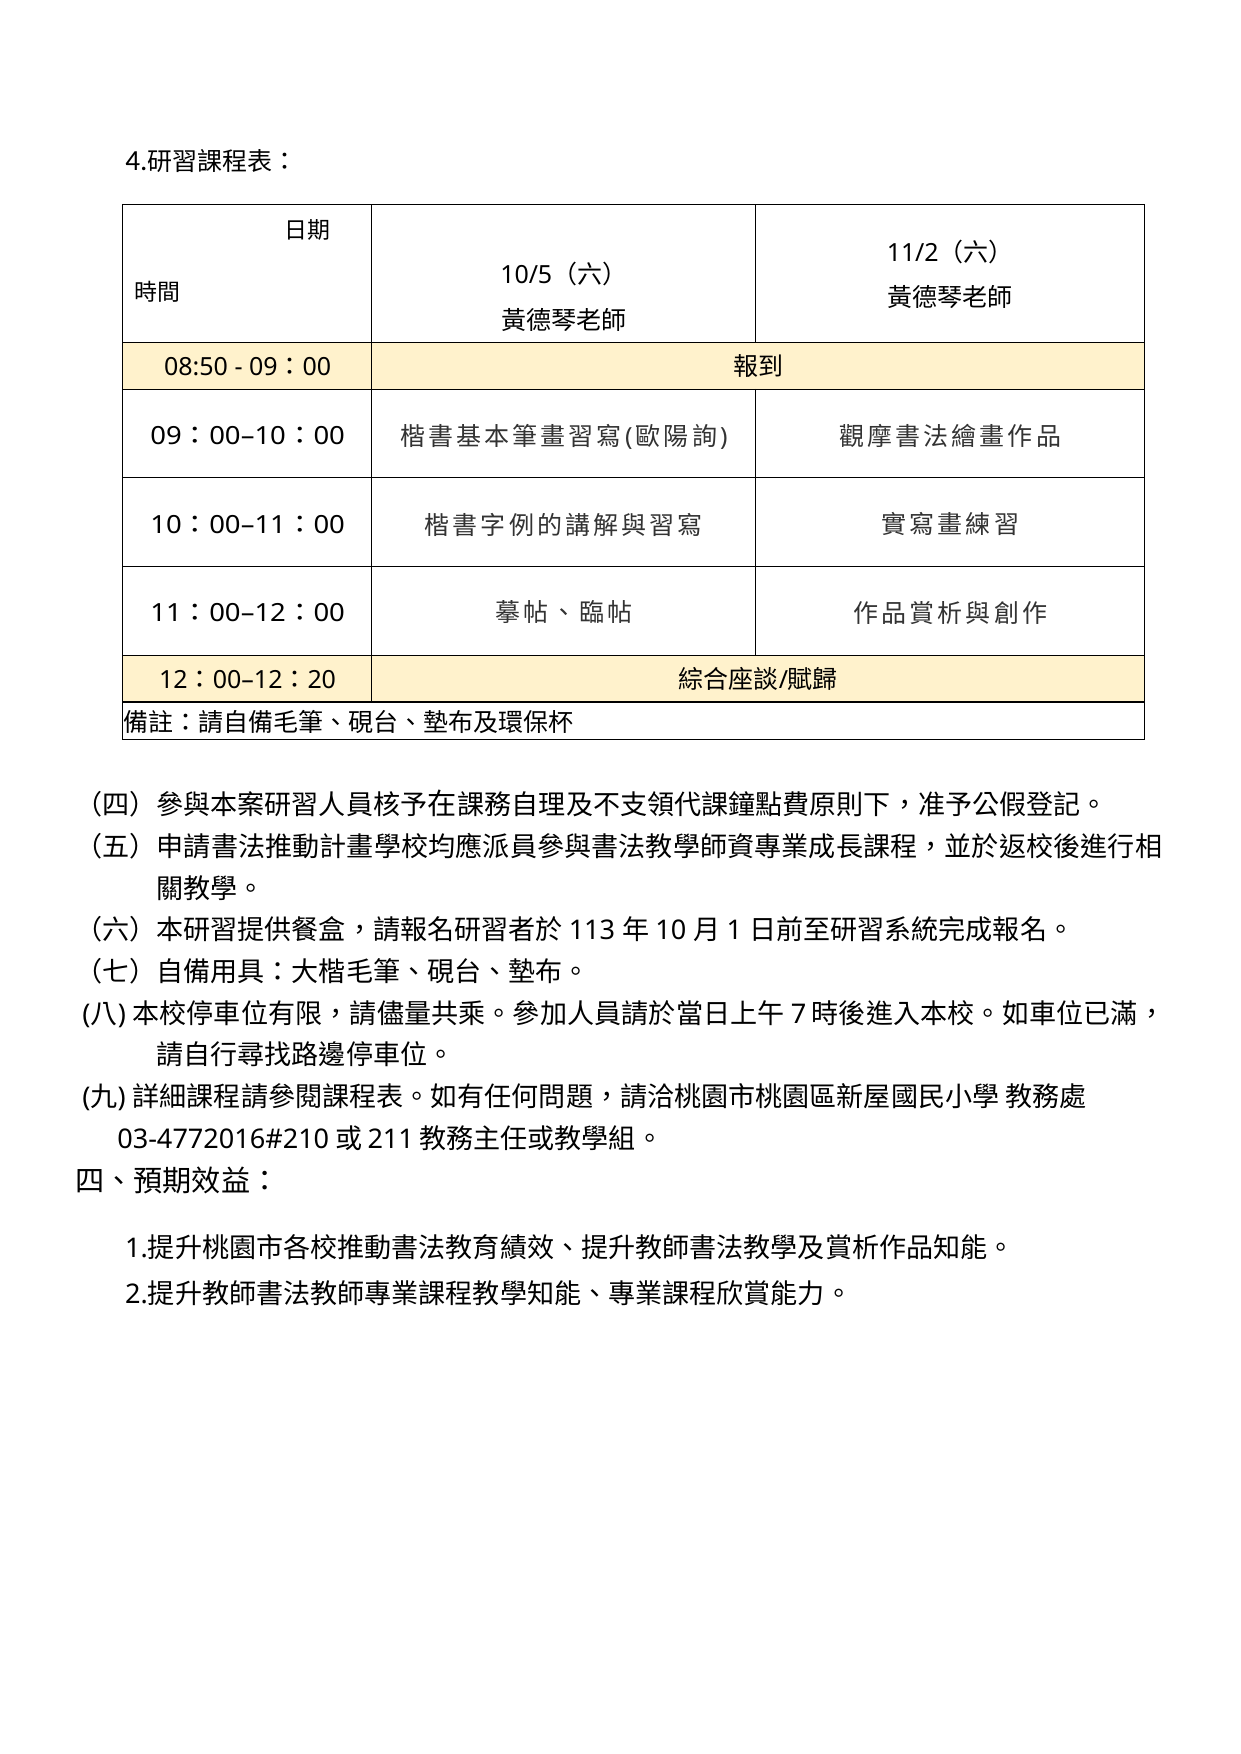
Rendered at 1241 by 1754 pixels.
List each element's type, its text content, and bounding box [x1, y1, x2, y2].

table_cell 08:50 - 09：00 [123, 343, 371, 389]
list （七）自備用具：大楷毛筆、硯台、墊布。 [75, 948, 1165, 990]
list (九) 詳細課程請參閱課程表。如有任何問題，請洽桃園市桃園區新屋國民小學 教務處 [75, 1073, 1165, 1115]
list (八) 本校停車位有限，請儘量共乘。參加人員請於當日上午7時後進入本校。如車位已滿，請自行尋找路邊停車位。 [75, 990, 1165, 1073]
table_cell 10：00–11：00 [123, 478, 371, 566]
table_cell 觀摩書法繪畫作品 [756, 390, 1144, 477]
list （四）參與本案研習人員核予在課務自理及不支領代課鐘點費原則下，准予公假登記。 [457, 781, 1165, 823]
table_cell 12：00–12：20 [123, 656, 371, 701]
text 1.提升桃園市各校推動書法教育績效、提升教師書法教學及賞析作品知能。 [125, 1223, 1165, 1269]
list （六）本研習提供餐盒，請報名研習者於 113 年 10 月 1 日前至研習系統完成報名。 [75, 906, 1165, 948]
text 四、預期效益： [75, 1156, 1165, 1202]
table_cell 11：00–12：00 [123, 567, 371, 654]
table_cell 楷書基本筆畫習寫(歐陽詢) [372, 390, 755, 477]
table_cell 楷書字例的講解與習寫 [372, 478, 755, 566]
list 03-4772016#210或211教務主任或教學組。 [75, 1115, 1165, 1156]
table_cell 實寫畫練習 [756, 478, 1144, 566]
table_cell 09：00–10：00 [123, 390, 371, 477]
list （四）參與本案研習人員核予在課務自理及不支領代課鐘點費原則下，准予公假登記。 [75, 781, 427, 823]
text 2.提升教師書法教師專業課程教學知能、專業課程欣賞能力。 [125, 1269, 1165, 1315]
table_cell 摹帖、臨帖 [372, 567, 755, 654]
table_cell 備註：請自備毛筆、硯台、墊布及環保杯 [123, 703, 1144, 739]
table_cell 作品賞析與創作 [756, 567, 1144, 654]
table_cell 報到 [372, 343, 1144, 389]
table_cell 綜合座談/賦歸 [372, 656, 1144, 701]
text 4.研習課程表： [125, 129, 1165, 181]
table_header 11/2（六） 黃德琴老師 [756, 205, 1144, 342]
list （五）申請書法推動計畫學校均應派員參與書法教學師資專業成長課程，並於返校後進行相關教學。 [75, 823, 1165, 906]
table_header 日期 時間 [123, 205, 371, 342]
table_header 10/5（六） 黃德琴老師 [372, 205, 755, 342]
